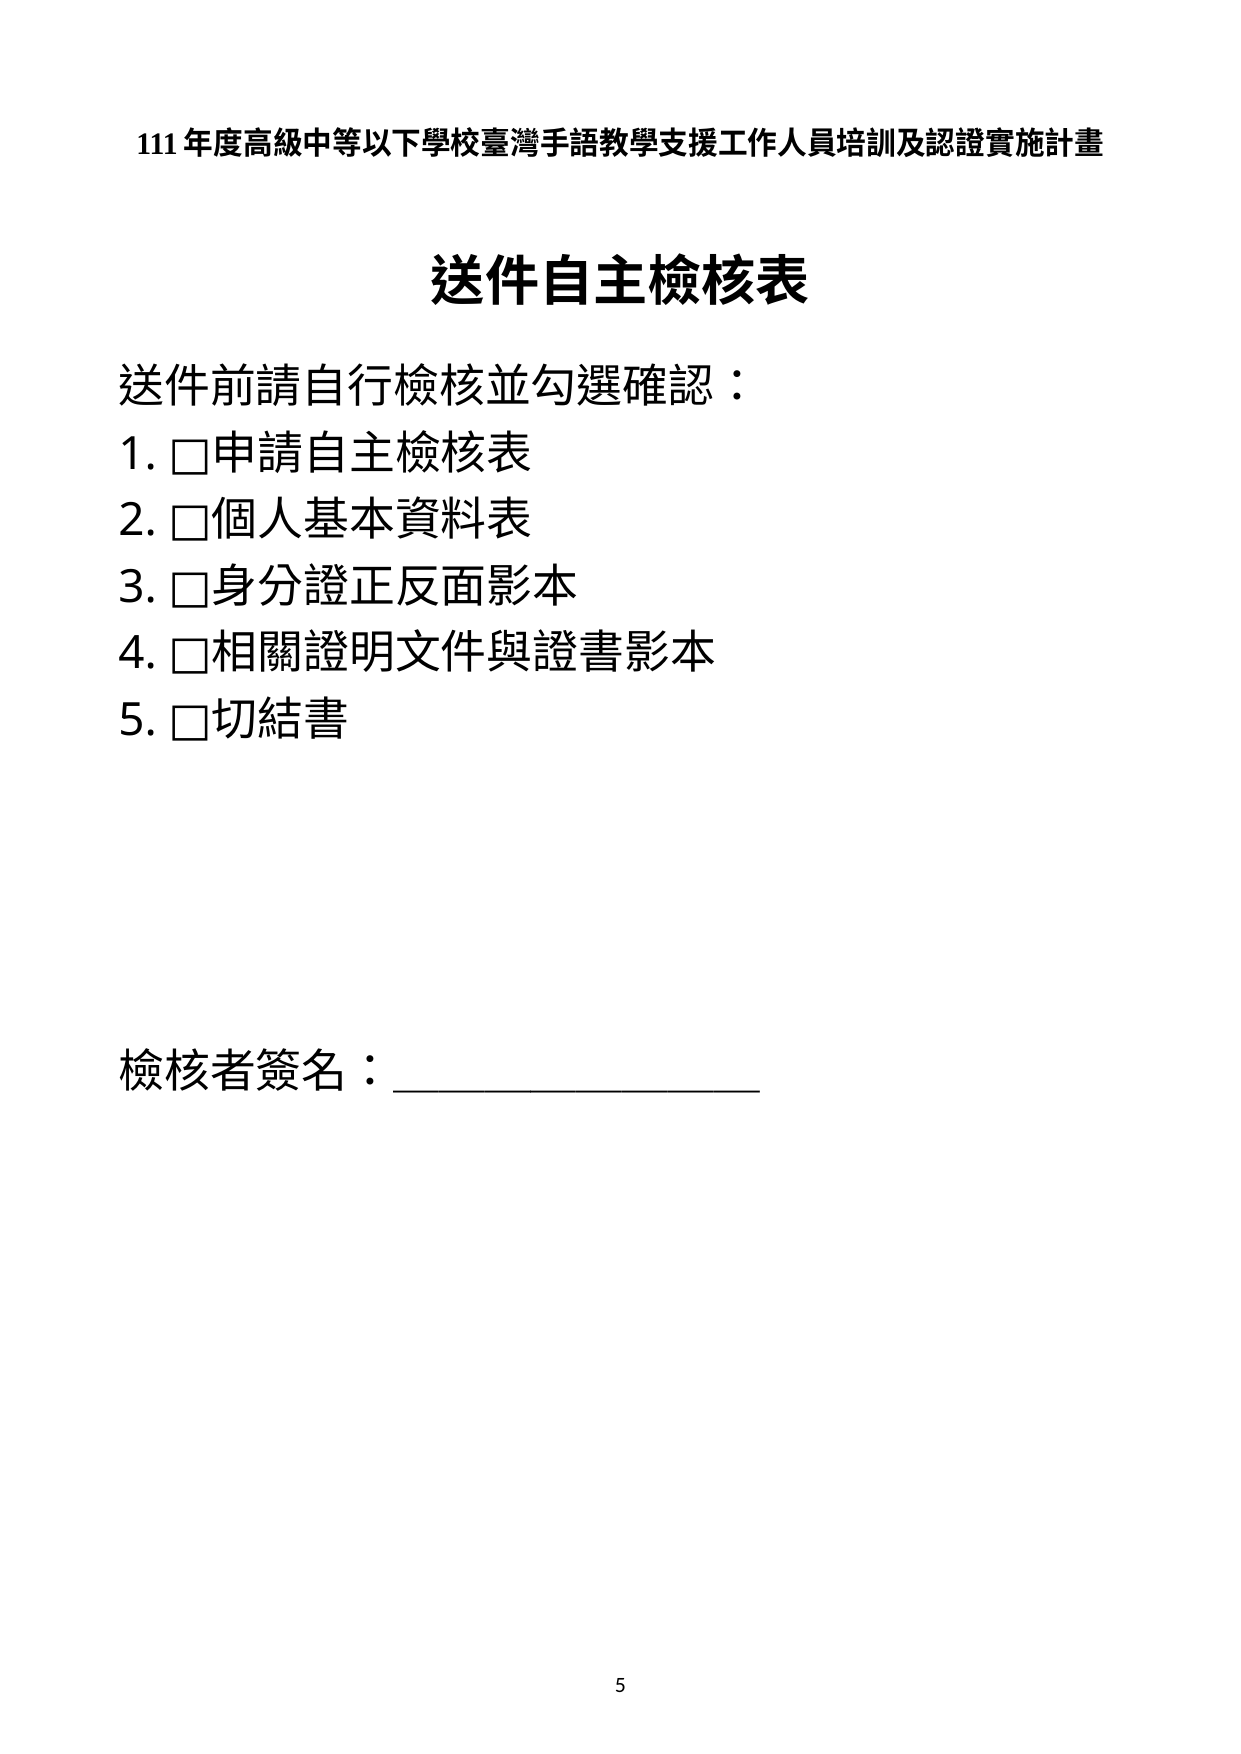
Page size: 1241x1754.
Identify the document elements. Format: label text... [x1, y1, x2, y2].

text 送件前請自行檢核並勾選確認： [118, 349, 1122, 416]
list □個人基本資料表 [118, 482, 1122, 549]
text 111年度高級中等以下學校臺灣手語教學支援工作人員培訓及認證實施計畫 [118, 118, 1122, 163]
text 送件自主檢核表 [118, 237, 1122, 316]
list □身分證正反面影本 [118, 549, 1122, 616]
list □切結書 [118, 682, 1122, 749]
text 檢核者簽名：＿＿＿＿＿＿＿＿ [118, 1034, 1122, 1101]
list □相關證明文件與證書影本 [118, 616, 1122, 682]
list □申請自主檢核表 [118, 416, 1122, 482]
